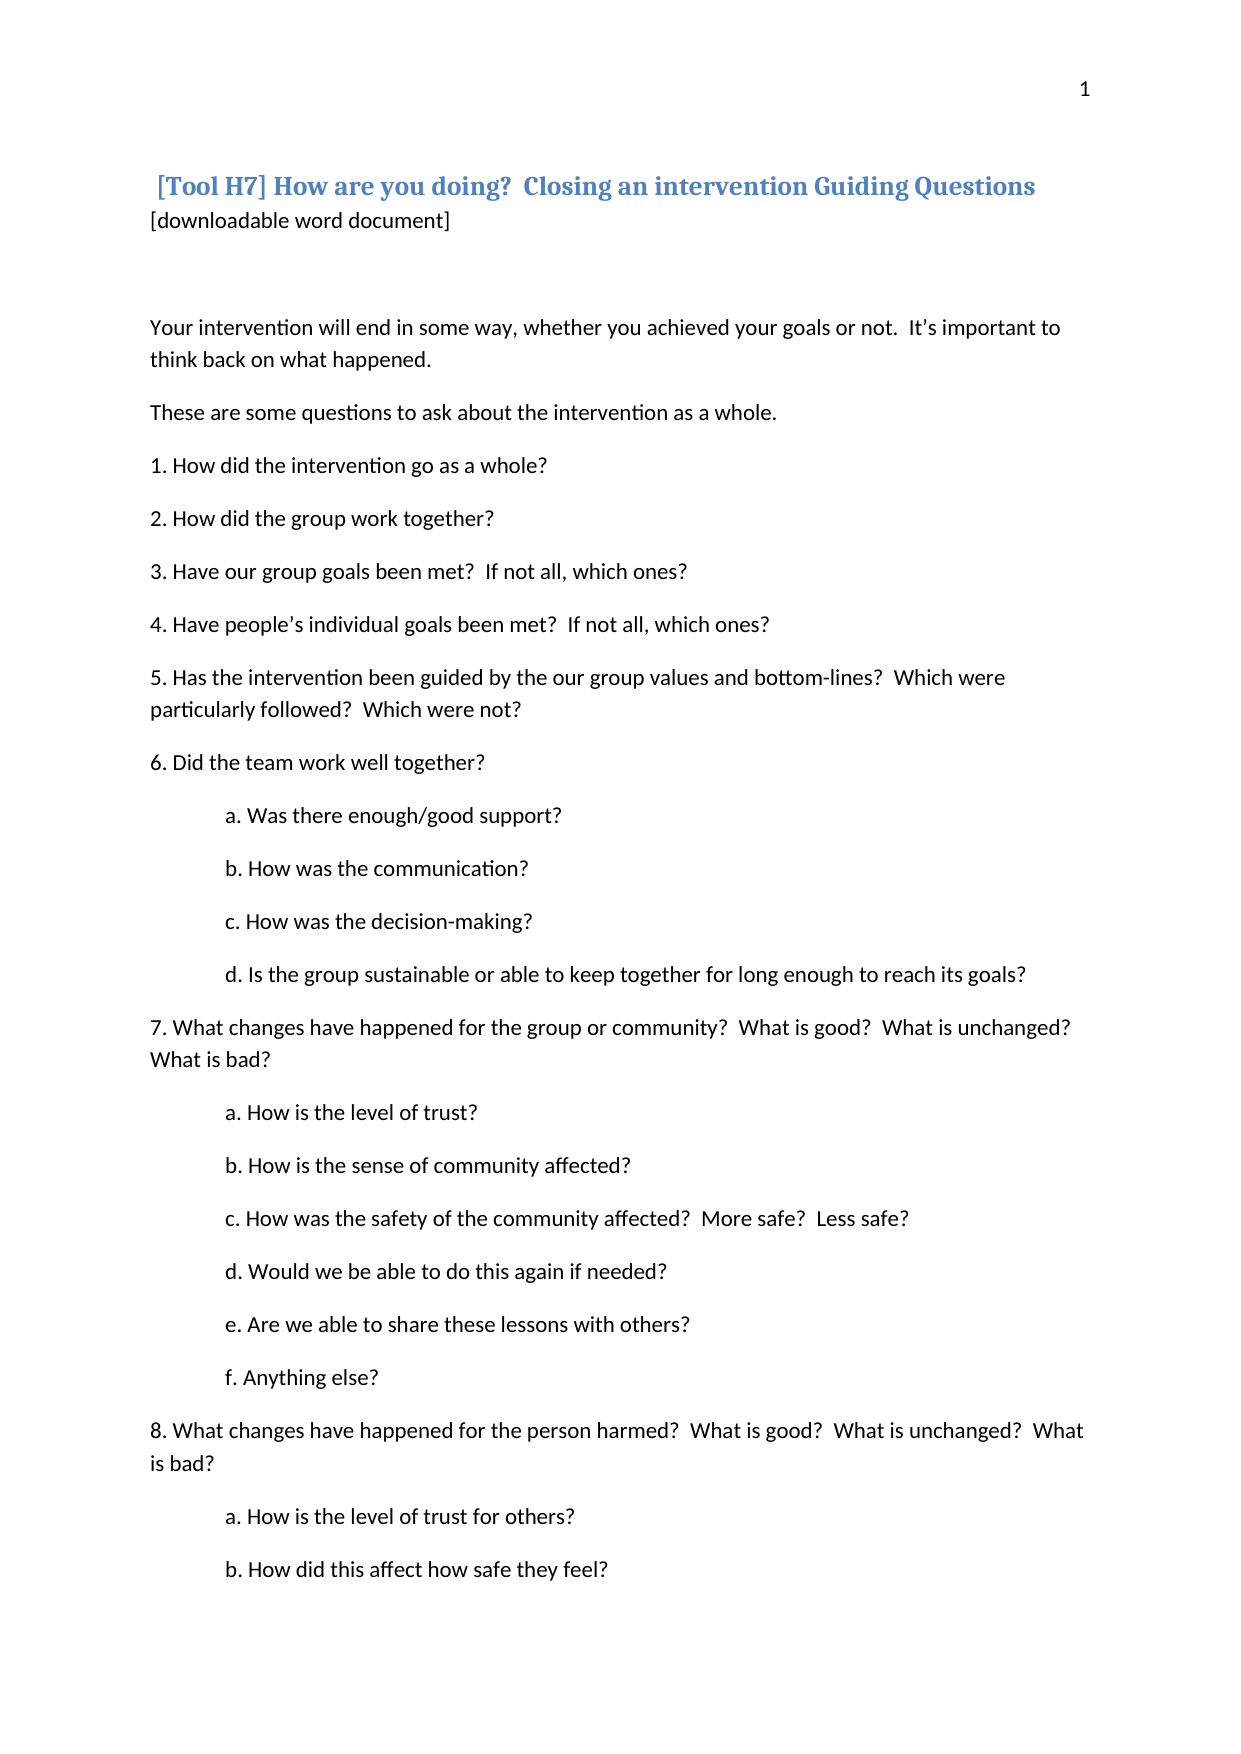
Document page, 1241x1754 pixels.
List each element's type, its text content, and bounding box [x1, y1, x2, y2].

text 6. Did the team work well together? [150, 748, 1090, 776]
text e. Are we able to share these lessons with others? [150, 1311, 1090, 1338]
text a. Was there enough/good support? [150, 801, 1090, 829]
text c. How was the decision-making? [150, 907, 1090, 935]
text 2. How did the group work together? [150, 504, 1090, 532]
text 7. What changes have happened for the group or community? What is good? What is unchanged? What is bad? [150, 1013, 1090, 1073]
text 1. How did the intervention go as a whole? [150, 451, 1090, 479]
text 8. What changes have happened for the person harmed? What is good? What is unchanged? What is bad? [150, 1417, 1090, 1477]
text d. Would we be able to do this again if needed? [150, 1257, 1090, 1286]
text 5. Has the intervention been guided by the our group values and bottom-lines? Which were particularly followed? Which were not? [150, 663, 1090, 723]
text b. How did this affect how safe they feel? [150, 1555, 1090, 1583]
text [downloadable word document] [150, 207, 1090, 234]
text d. Is the group sustainable or able to keep together for long enough to reach its goals? [225, 960, 1090, 988]
text 4. Have people’s individual goals been met? If not all, which ones? [150, 610, 1090, 638]
subtitle [Tool H7] How are you doing? Closing an intervention Guiding Questions [150, 171, 1090, 202]
text Your intervention will end in some way, whether you achieved your goals or not. It’s important to think back on what happened. [150, 313, 1090, 373]
text f. Anything else? [150, 1363, 1090, 1392]
text b. How was the communication? [150, 854, 1090, 882]
text b. How is the sense of community affected? [150, 1151, 1090, 1179]
text c. How was the safety of the community affected? More safe? Less safe? [150, 1204, 1090, 1232]
text These are some questions to ask about the intervention as a whole. [150, 398, 1090, 426]
text 3. Have our group goals been met? If not all, which ones? [150, 557, 1090, 585]
text a. How is the level of trust for others? [150, 1502, 1090, 1530]
text a. How is the level of trust? [150, 1098, 1090, 1126]
